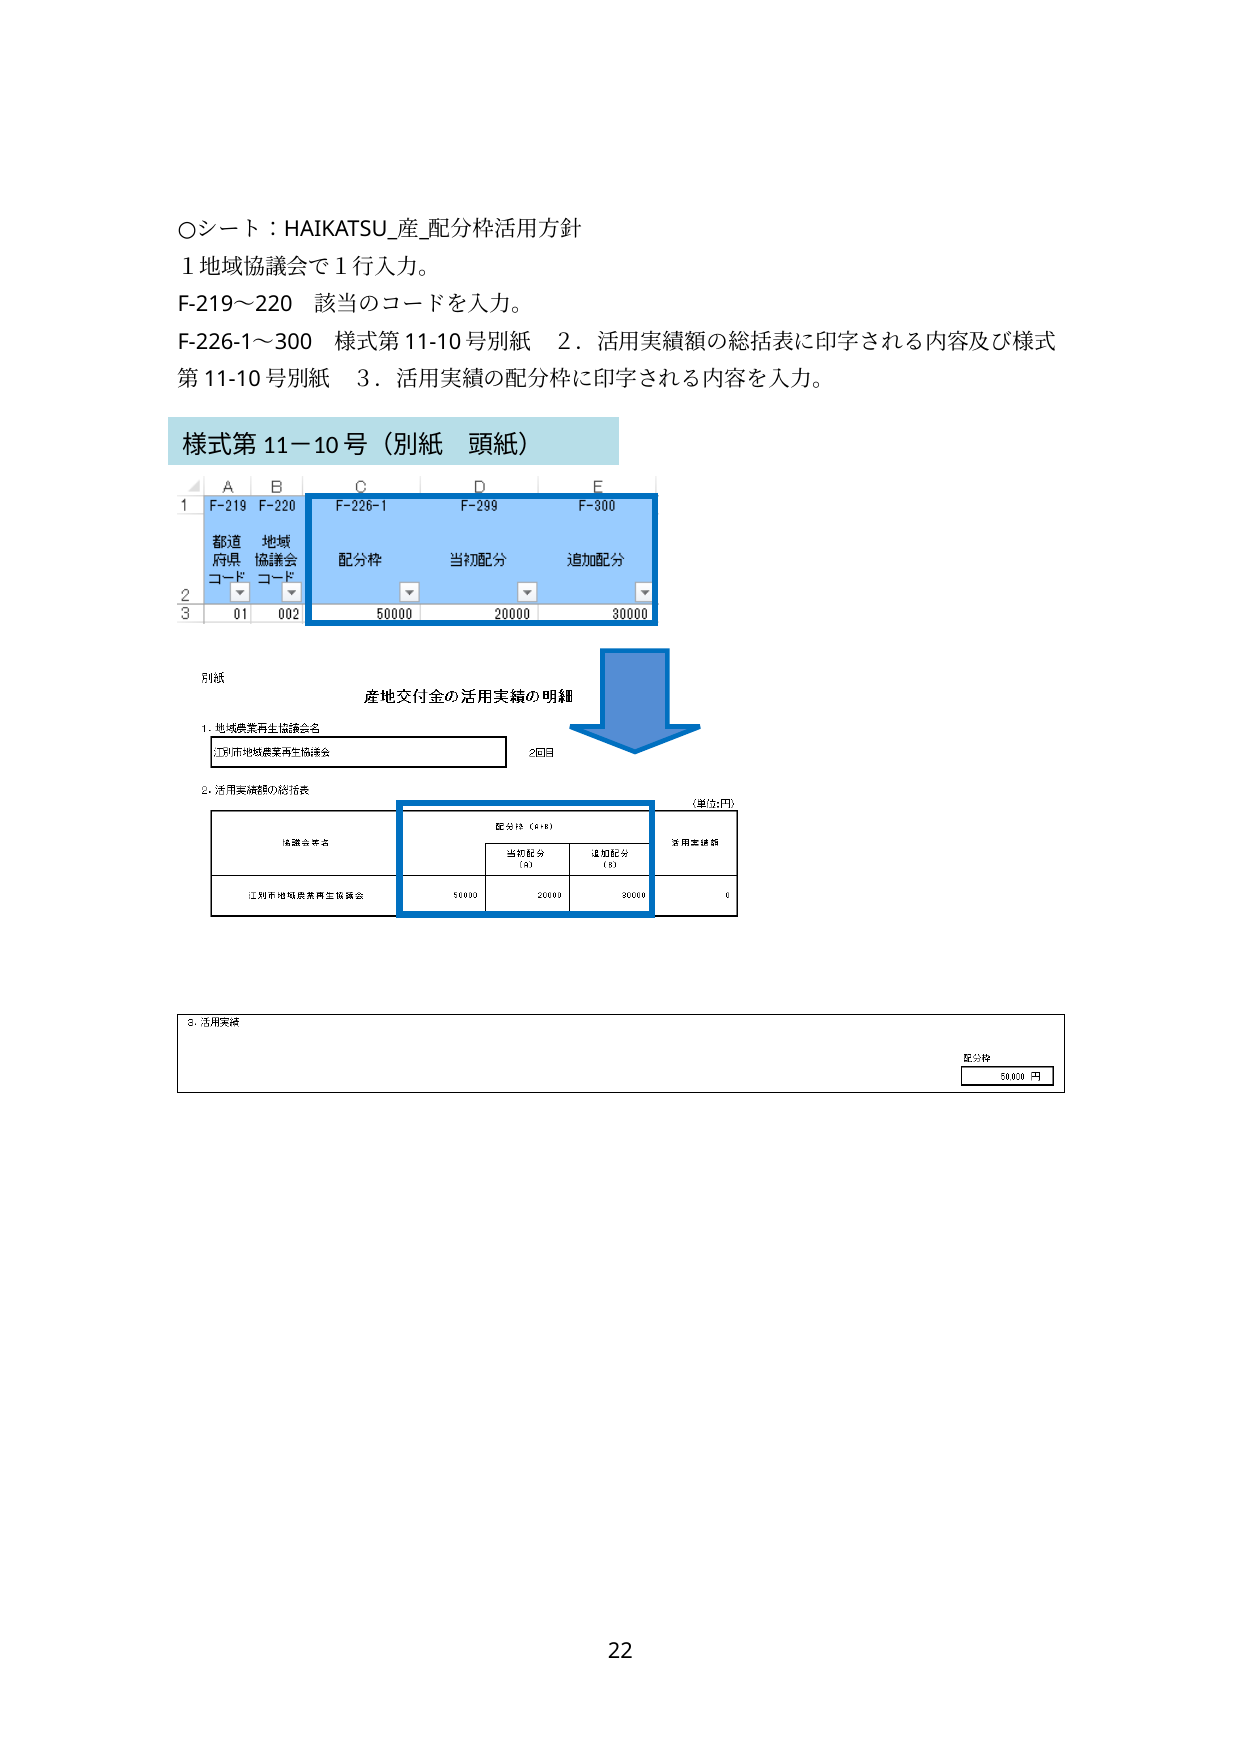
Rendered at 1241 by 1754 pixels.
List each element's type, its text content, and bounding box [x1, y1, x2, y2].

text ○シート：HAIKATSU_産_配分枠活用方針 [177, 208, 1063, 246]
text F-219～220 該当のコードを入力。 [177, 283, 1063, 321]
text F-226-1～300 様式第11-10号別紙 ２．活用実績額の総括表に印字される内容及び様式第11-10号別紙 ３．活用実績の配分枠に印字される内容を入力。 [177, 321, 1063, 396]
picture [178, 1015, 1064, 1092]
picture [177, 671, 826, 948]
text １地域協議会で１行入力。 [177, 246, 1063, 283]
picture [312, 499, 652, 620]
picture [177, 476, 659, 624]
